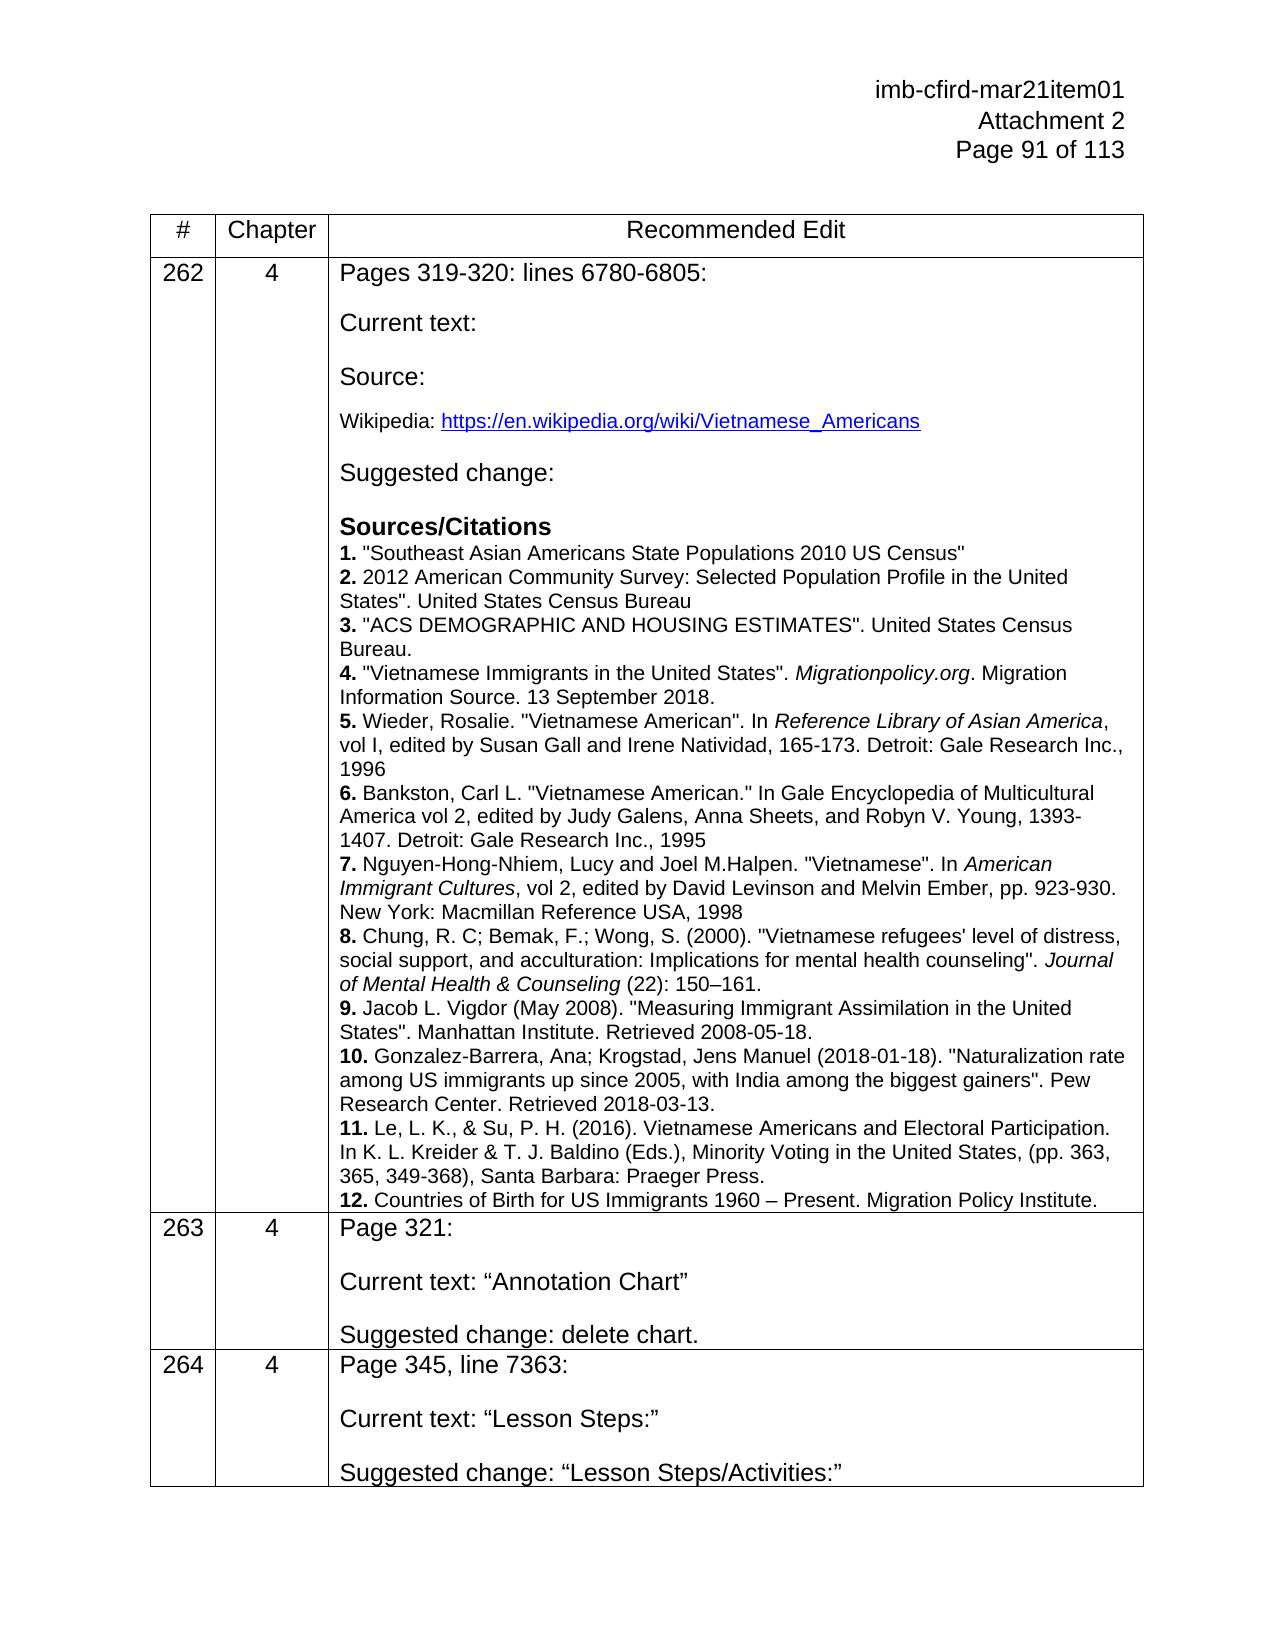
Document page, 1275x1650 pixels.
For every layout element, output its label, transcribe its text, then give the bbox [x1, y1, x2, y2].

table_cell 262 [151, 258, 215, 1212]
table_cell 264 [151, 1350, 215, 1486]
table_cell Pages 319-320: lines 6780-6805: Current text: Source: Wikipedia: https://en.wikipedia.org/wiki/Vietnamese_Americans Suggested change: Sources/Citations 1. "Southeast Asian Americans State Populations 2010 US Census" 2. 2012 American Community Survey: Selected Population Profile in the United States". United States Census Bureau 3. "ACS DEMOGRAPHIC AND HOUSING ESTIMATES". United States Census Bureau. 4. "Vietnamese Immigrants in the United States". Migrationpolicy.org. Migration Information Source. 13 September 2018. 5. Wieder, Rosalie. "Vietnamese American". In Reference Library of Asian America, vol I, edited by Susan Gall and Irene Natividad, 165-173. Detroit: Gale Research Inc., 1996 6. Bankston, Carl L. "Vietnamese American." In Gale Encyclopedia of Multicultural America vol 2, edited by Judy Galens, Anna Sheets, and Robyn V. Young, 1393-1407. Detroit: Gale Research Inc., 1995 7. Nguyen-Hong-Nhiem, Lucy and Joel M.Halpen. "Vietnamese". In American Immigrant Cultures, vol 2, edited by David Levinson and Melvin Ember, pp. 923-930. New York: Macmillan Reference USA, 1998 8. Chung, R. C; Bemak, F.; Wong, S. (2000). "Vietnamese refugees' level of distress, social support, and acculturation: Implications for mental health counseling". Journal of Mental Health & Counseling (22): 150–161. 9. Jacob L. Vigdor (May 2008). "Measuring Immigrant Assimilation in the United States". Manhattan Institute. Retrieved 2008-05-18. 10. Gonzalez-Barrera, Ana; Krogstad, Jens Manuel (2018-01-18). "Naturalization rate among US immigrants up since 2005, with India among the biggest gainers". Pew Research Center. Retrieved 2018-03-13. 11. Le, L. K., & Su, P. H. (2016). Vietnamese Americans and Electoral Participation. In K. L. Kreider & T. J. Baldino (Eds.), Minority Voting in the United States, (pp. 363, 365, 349-368), Santa Barbara: Praeger Press. 12. Countries of Birth for US Immigrants 1960 – Present. Migration Policy Institute. [329, 258, 1143, 1212]
table_cell 263 [151, 1213, 215, 1349]
table_header # [151, 215, 215, 257]
table_cell Page 321: Current text: “Annotation Chart” Suggested change: delete chart. [329, 1213, 1143, 1349]
table_header Chapter [216, 215, 328, 257]
table_cell Page 345, line 7363: Current text: “Lesson Steps:” Suggested change: “Lesson Steps/Activities:” [329, 1350, 1143, 1486]
table_header Recommended Edit [329, 215, 1143, 257]
table_cell 4 [216, 258, 328, 1212]
table_cell 4 [216, 1213, 328, 1349]
table_cell 4 [216, 1350, 328, 1486]
